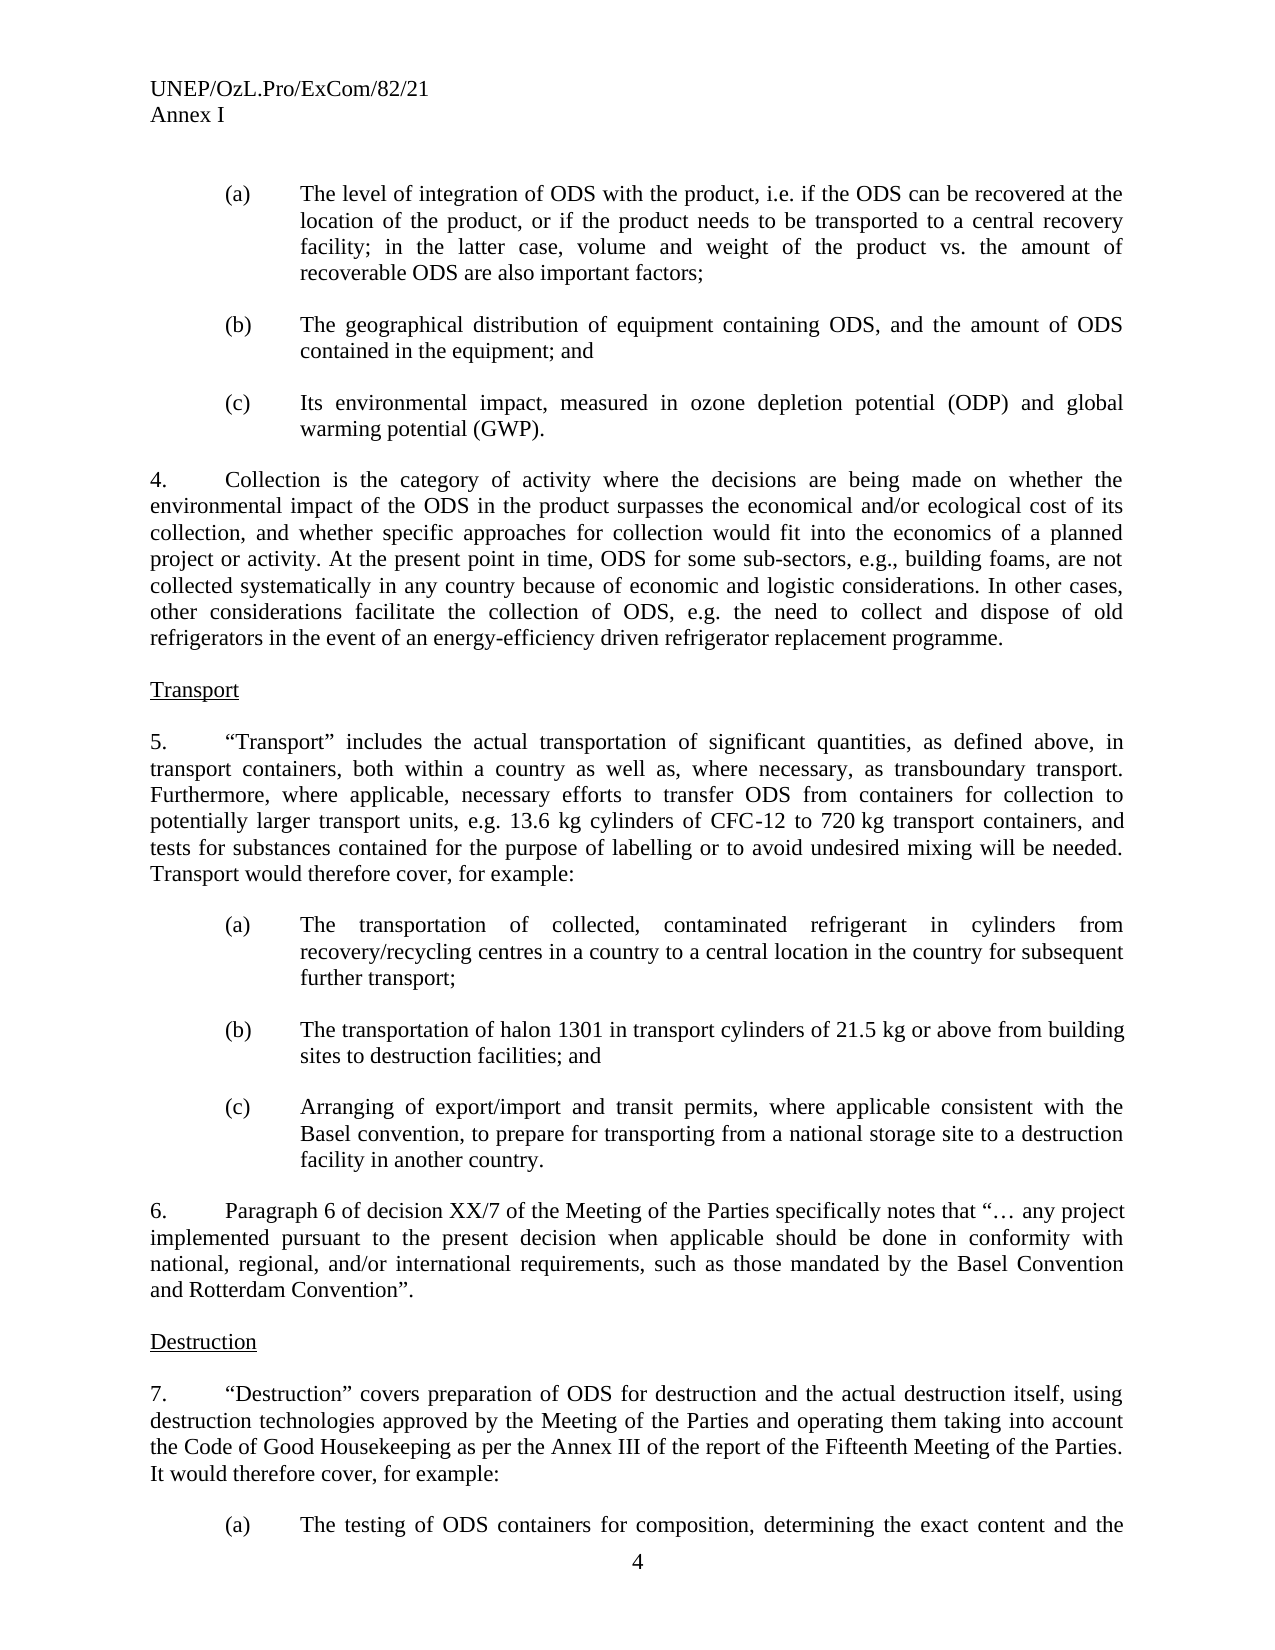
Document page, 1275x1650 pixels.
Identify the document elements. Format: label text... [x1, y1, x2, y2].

list The geographical distribution of equipment containing ODS, and the amount of ODS contained in the equipment; and [225, 311, 1125, 363]
text Destruction [150, 1328, 1125, 1354]
list Paragraph 6 of decision XX/7 of the Meeting of the Parties specifically notes that “… any project implemented pursuant to the present decision when applicable should be done in conformity with national, regional, and/or international requirements, such as those mandated by the Basel Convention and Rotterdam Convention”. [150, 1197, 1125, 1303]
list Arranging of export/import and transit permits, where applicable consistent with the convention, to prepare for transporting from a national storage site to a destruction facility in another country. [225, 1093, 1125, 1172]
subtitle Collection is the category of activity where the decisions are being made on whether the environmental impact of the ODS in the product surpasses the economical and/or ecological cost of its collection, and whether specific approaches for collection would fit into the economics of a planned project or activity. At the present point in time, ODS for some sub-sectors, e.g., building foams, are not collected systematically in any country because of economic and logistic considerations. In other cases, other considerations facilitate the collection of ODS, e.g. the need to collect and dispose of old refrigerators in the event of an energy-efficiency driven refrigerator replacement programme. [150, 466, 1125, 651]
list Its environmental impact, measured in ozone depletion potential (ODP) and global warming potential (GWP). [225, 388, 1125, 441]
list The transportation of collected, contaminated refrigerant in cylinders from recovery/recycling centres in a country to a central location in the country for subsequent further transport; [225, 912, 1125, 991]
text Transport [150, 676, 1125, 702]
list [225, 1511, 1125, 1537]
list The transportation of halon 1301 in transport cylinders of 21.5 kg or above from building sites to destruction facilities; and [225, 1016, 1125, 1068]
list “Destruction” covers preparation of ODS for destruction and the actual destruction itself, using destruction technologies approved by the Meeting of the Parties and operating them taking into account the Code of Good Housekeeping as per the Annex III of the report of the Fifteenth Meeting of the Parties. It would therefore cover, for example: [150, 1381, 1125, 1486]
subtitle “Transport” includes the actual transportation of significant quantities, as defined above, in transport containers, both within a country as well as, where necessary, as transboundary transport. Furthermore, where applicable, necessary efforts to transfer ODS from containers for collection to potentially larger transport units, e.g. 13.6 kg cylinders of CFC-12 to 720 kg transport containers, and tests for substances contained for the purpose of labelling or to avoid undesired mixing will be needed. Transport would therefore cover, for example: [150, 728, 1125, 887]
list The level of integration of ODS with the product, i.e. if the ODS can be recovered at the location of the product, or if the product needs to be transported to a central recovery facility; in the latter case, volume and weight of the product vs. the amount of recoverable ODS are also important factors; [225, 180, 1125, 286]
